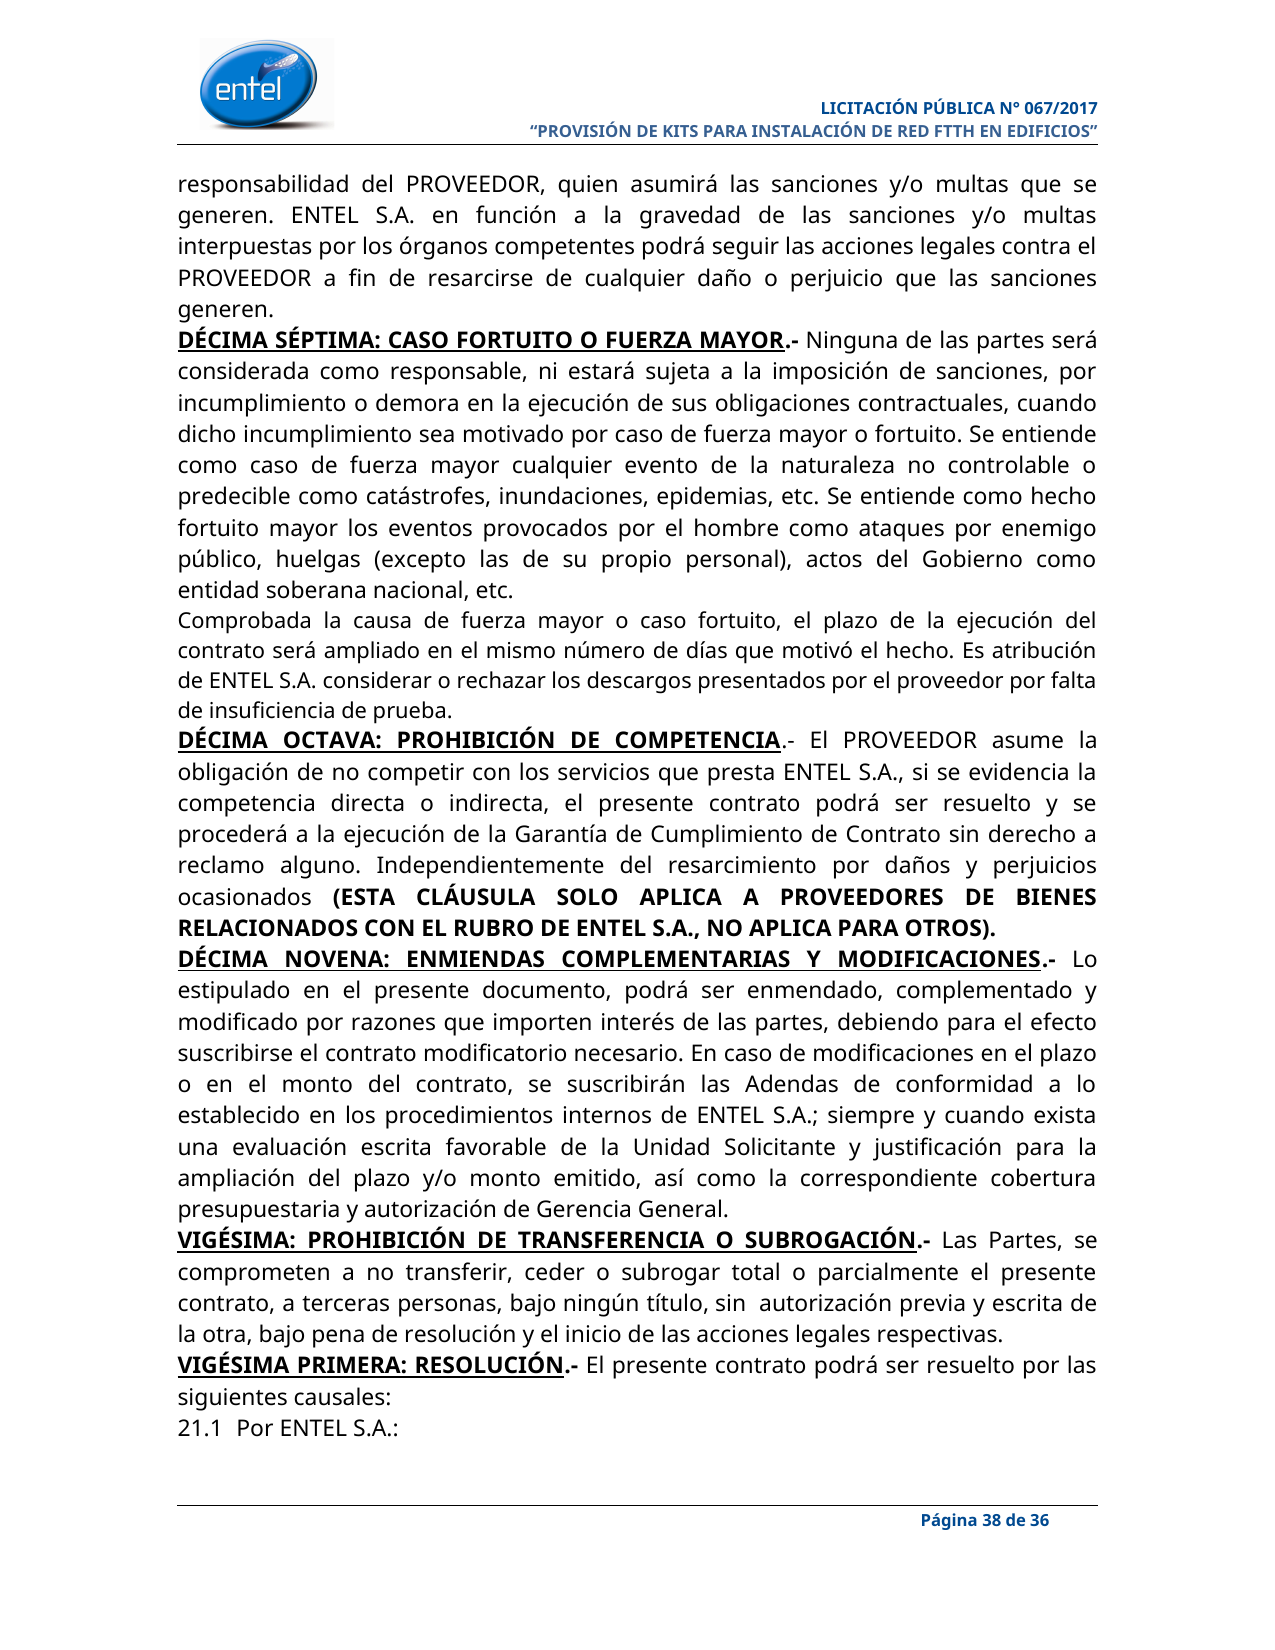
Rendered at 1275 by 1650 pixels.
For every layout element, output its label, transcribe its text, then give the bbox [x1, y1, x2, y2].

text DÉCIMA OCTAVA: PROHIBICIÓN DE COMPETENCIA.- El PROVEEDOR asume la obligación de no competir con los servicios que presta ENTEL S.A., si se evidencia la competencia directa o indirecta, el presente contrato podrá ser resuelto y se procederá a la ejecución de la Garantía de Cumplimiento de Contrato sin derecho a reclamo alguno. Independientemente del resarcimiento por daños y perjuicios ocasionados (ESTA CLÁUSULA SOLO APLICA A PROVEEDORES DE BIENES RELACIONADOS CON EL RUBRO DE ENTEL S.A., NO APLICA PARA OTROS). [177, 724, 1098, 943]
picture [199, 38, 335, 130]
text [177, 168, 1098, 324]
text Comprobada la causa de fuerza mayor o caso fortuito, el plazo de la ejecución del contrato será ampliado en el mismo número de días que motivó el hecho. Es atribución de ENTEL S.A. considerar o rechazar los descargos presentados por el proveedor por falta de insuficiencia de prueba. [177, 605, 1098, 724]
text VIGÉSIMA PRIMERA: RESOLUCIÓN.- El presente contrato podrá ser resuelto por las siguientes causales: [177, 1349, 1098, 1412]
text VIGÉSIMA: PROHIBICIÓN DE TRANSFERENCIA O SUBROGACIÓN.- Las Partes, se comprometen a no transferir, ceder o subrogar total o parcialmente el presente contrato, a terceras personas, bajo ningún título, sin autorización previa y escrita de la otra, bajo pena de resolución y el inicio de las acciones legales respectivas. [177, 1224, 1098, 1349]
text 21.1 Por ENTEL S.A.: [177, 1412, 1098, 1443]
text DÉCIMA SÉPTIMA: CASO FORTUITO O FUERZA MAYOR.- Ninguna de las partes será considerada como responsable, ni estará sujeta a la imposición de sanciones, por incumplimiento o demora en la ejecución de sus obligaciones contractuales, cuando dicho incumplimiento sea motivado por caso de fuerza mayor o fortuito. Se entiende como caso de fuerza mayor cualquier evento de la naturaleza no controlable o predecible como catástrofes, inundaciones, epidemias, etc. Se entiende como hecho fortuito mayor los eventos provocados por el hombre como ataques por enemigo público, huelgas (excepto las de su propio personal), actos del Gobierno como entidad soberana nacional, etc. [177, 324, 1098, 605]
text DÉCIMA NOVENA: ENMIENDAS COMPLEMENTARIAS Y MODIFICACIONES.- Lo estipulado en el presente documento, podrá ser enmendado, complementado y modificado por razones que importen interés de las partes, debiendo para el efecto suscribirse el contrato modificatorio necesario. En caso de modificaciones en el plazo o en el monto del contrato, se suscribirán las Adendas de conformidad a lo establecido en los procedimientos internos de ENTEL S.A.; siempre y cuando exista una evaluación escrita favorable de la Unidad Solicitante y justificación para la ampliación del plazo y/o monto emitido, así como la correspondiente cobertura presupuestaria y autorización de Gerencia General. [177, 943, 1098, 1224]
